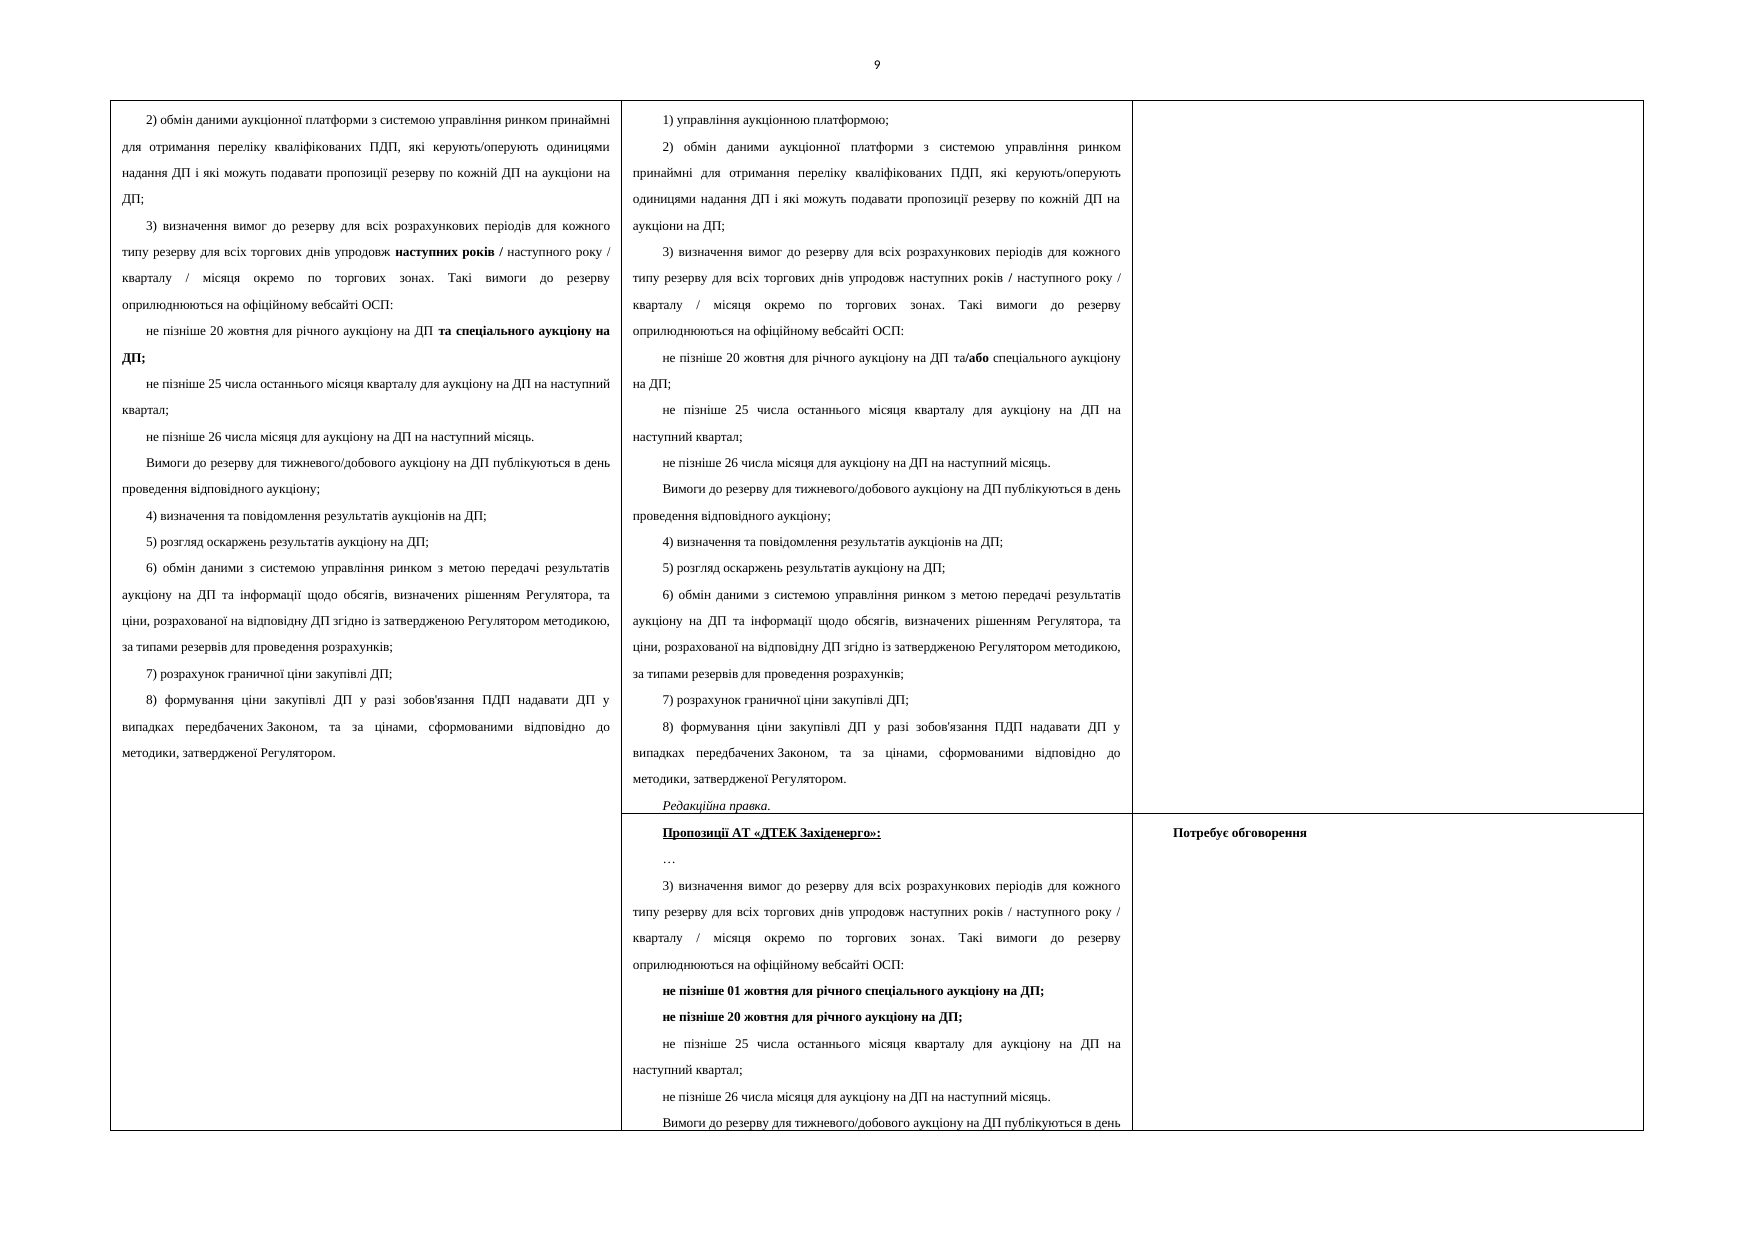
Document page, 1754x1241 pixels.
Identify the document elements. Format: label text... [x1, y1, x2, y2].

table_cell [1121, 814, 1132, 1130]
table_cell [1133, 101, 1643, 813]
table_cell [1133, 814, 1643, 1130]
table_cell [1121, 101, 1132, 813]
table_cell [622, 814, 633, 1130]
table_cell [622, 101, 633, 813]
